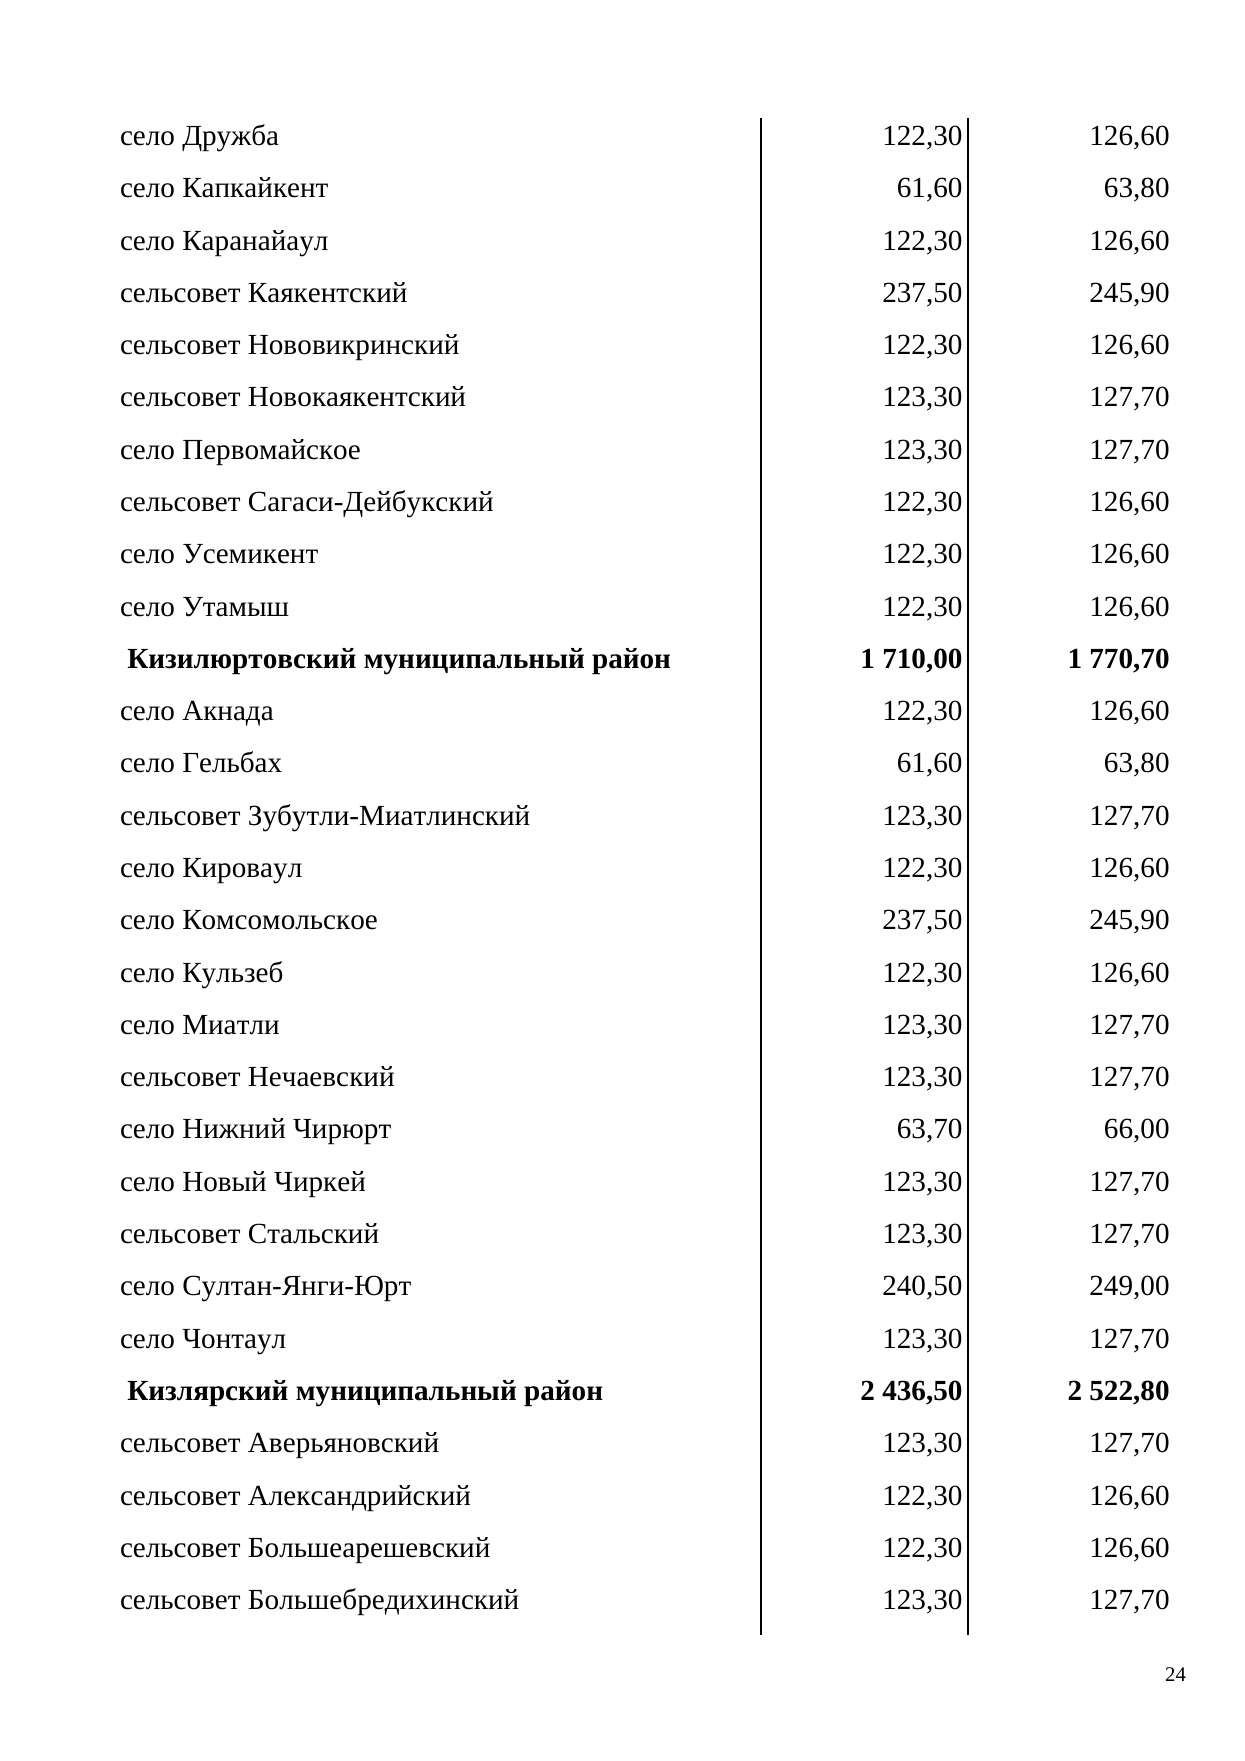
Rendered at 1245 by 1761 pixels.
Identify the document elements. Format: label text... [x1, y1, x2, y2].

table_cell село Новый Чиркей [120, 1164, 760, 1216]
table_cell 126,60 [969, 484, 1175, 536]
table_cell 126,60 [969, 850, 1175, 902]
table_cell сельсовет Каякентский [120, 275, 760, 327]
table_cell село Миатли [120, 1007, 760, 1059]
table_cell 122,30 [762, 484, 967, 536]
table_cell 1 770,70 [969, 641, 1175, 693]
table_cell сельсовет Зубутли-Миатлинский [120, 798, 760, 850]
table_cell 240,50 [762, 1269, 967, 1321]
table_cell 66,00 [969, 1112, 1175, 1164]
table_cell 126,60 [969, 1530, 1175, 1582]
table_cell 122,30 [762, 223, 967, 275]
table_cell 123,30 [762, 1007, 967, 1059]
table_cell 127,70 [969, 1582, 1175, 1634]
table_cell 126,60 [969, 118, 1175, 170]
table_cell 122,30 [762, 850, 967, 902]
table_cell 61,60 [762, 746, 967, 798]
table_cell 126,60 [969, 955, 1175, 1007]
table_cell 123,30 [762, 1164, 967, 1216]
table_cell сельсовет Сагаси-Дейбукский [120, 484, 760, 536]
table_cell 126,60 [969, 589, 1175, 641]
table_cell село Султан-Янги-Юрт [120, 1269, 760, 1321]
table_cell сельсовет Стальский [120, 1216, 760, 1268]
table_cell 127,70 [969, 1321, 1175, 1373]
table_cell 1 710,00 [762, 641, 967, 693]
table_cell 122,30 [762, 118, 967, 170]
table_cell село Кульзеб [120, 955, 760, 1007]
table_cell село Кироваул [120, 850, 760, 902]
table_cell 126,60 [969, 536, 1175, 589]
table_cell 123,30 [762, 798, 967, 850]
table_cell 126,60 [969, 327, 1175, 379]
table_cell Кизилюртовский муниципальный район [120, 641, 760, 693]
table_cell 127,70 [969, 1007, 1175, 1059]
table_cell 127,70 [969, 798, 1175, 850]
table_cell сельсовет Большеарешевский [120, 1530, 760, 1582]
table_cell село Чонтаул [120, 1321, 760, 1373]
table_cell 122,30 [762, 955, 967, 1007]
table_cell 122,30 [762, 1530, 967, 1582]
table_cell сельсовет Большебредихинский [120, 1582, 760, 1634]
table_cell 127,70 [969, 1425, 1175, 1478]
table_cell 126,60 [969, 693, 1175, 746]
table_cell 245,90 [969, 903, 1175, 955]
table_cell 122,30 [762, 1478, 967, 1530]
table_cell село Комсомольское [120, 903, 760, 955]
table_cell село Утамыш [120, 589, 760, 641]
table_cell село Усемикент [120, 536, 760, 589]
table_cell 237,50 [762, 903, 967, 955]
table_cell село Гельбах [120, 746, 760, 798]
table_cell 245,90 [969, 275, 1175, 327]
table_cell сельсовет Александрийский [120, 1478, 760, 1530]
table_cell 122,30 [762, 693, 967, 746]
table_cell село Первомайское [120, 432, 760, 484]
table_cell сельсовет Нечаевский [120, 1059, 760, 1112]
table_cell 122,30 [762, 536, 967, 589]
table_cell 249,00 [969, 1269, 1175, 1321]
table_cell сельсовет Новокаякентский [120, 380, 760, 432]
table_cell 122,30 [762, 589, 967, 641]
table_cell 123,30 [762, 432, 967, 484]
table_cell 127,70 [969, 1164, 1175, 1216]
table_cell сельсовет Аверьяновский [120, 1425, 760, 1478]
table_cell 63,80 [969, 746, 1175, 798]
table_cell 63,70 [762, 1112, 967, 1164]
table_cell 237,50 [762, 275, 967, 327]
table_cell 126,60 [969, 1478, 1175, 1530]
table_cell сельсовет Нововикринский [120, 327, 760, 379]
table_cell 123,30 [762, 1425, 967, 1478]
table_cell Кизлярский муниципальный район [120, 1373, 760, 1425]
table_cell 127,70 [969, 380, 1175, 432]
table_cell 2 522,80 [969, 1373, 1175, 1425]
table_cell село Капкайкент [120, 170, 760, 223]
table_cell село Нижний Чирюрт [120, 1112, 760, 1164]
table_cell 61,60 [762, 170, 967, 223]
table_cell 122,30 [762, 327, 967, 379]
table_cell 123,30 [762, 1582, 967, 1634]
table_cell село Акнада [120, 693, 760, 746]
table_cell 63,80 [969, 170, 1175, 223]
table_cell 127,70 [969, 432, 1175, 484]
table_cell 123,30 [762, 1216, 967, 1268]
table_cell село Дружба [120, 118, 760, 170]
table_cell 127,70 [969, 1216, 1175, 1268]
table_cell 123,30 [762, 380, 967, 432]
table_cell 126,60 [969, 223, 1175, 275]
table_cell 123,30 [762, 1059, 967, 1112]
table_cell 127,70 [969, 1059, 1175, 1112]
table_cell 123,30 [762, 1321, 967, 1373]
table_cell 2 436,50 [762, 1373, 967, 1425]
table_cell село Каранайаул [120, 223, 760, 275]
